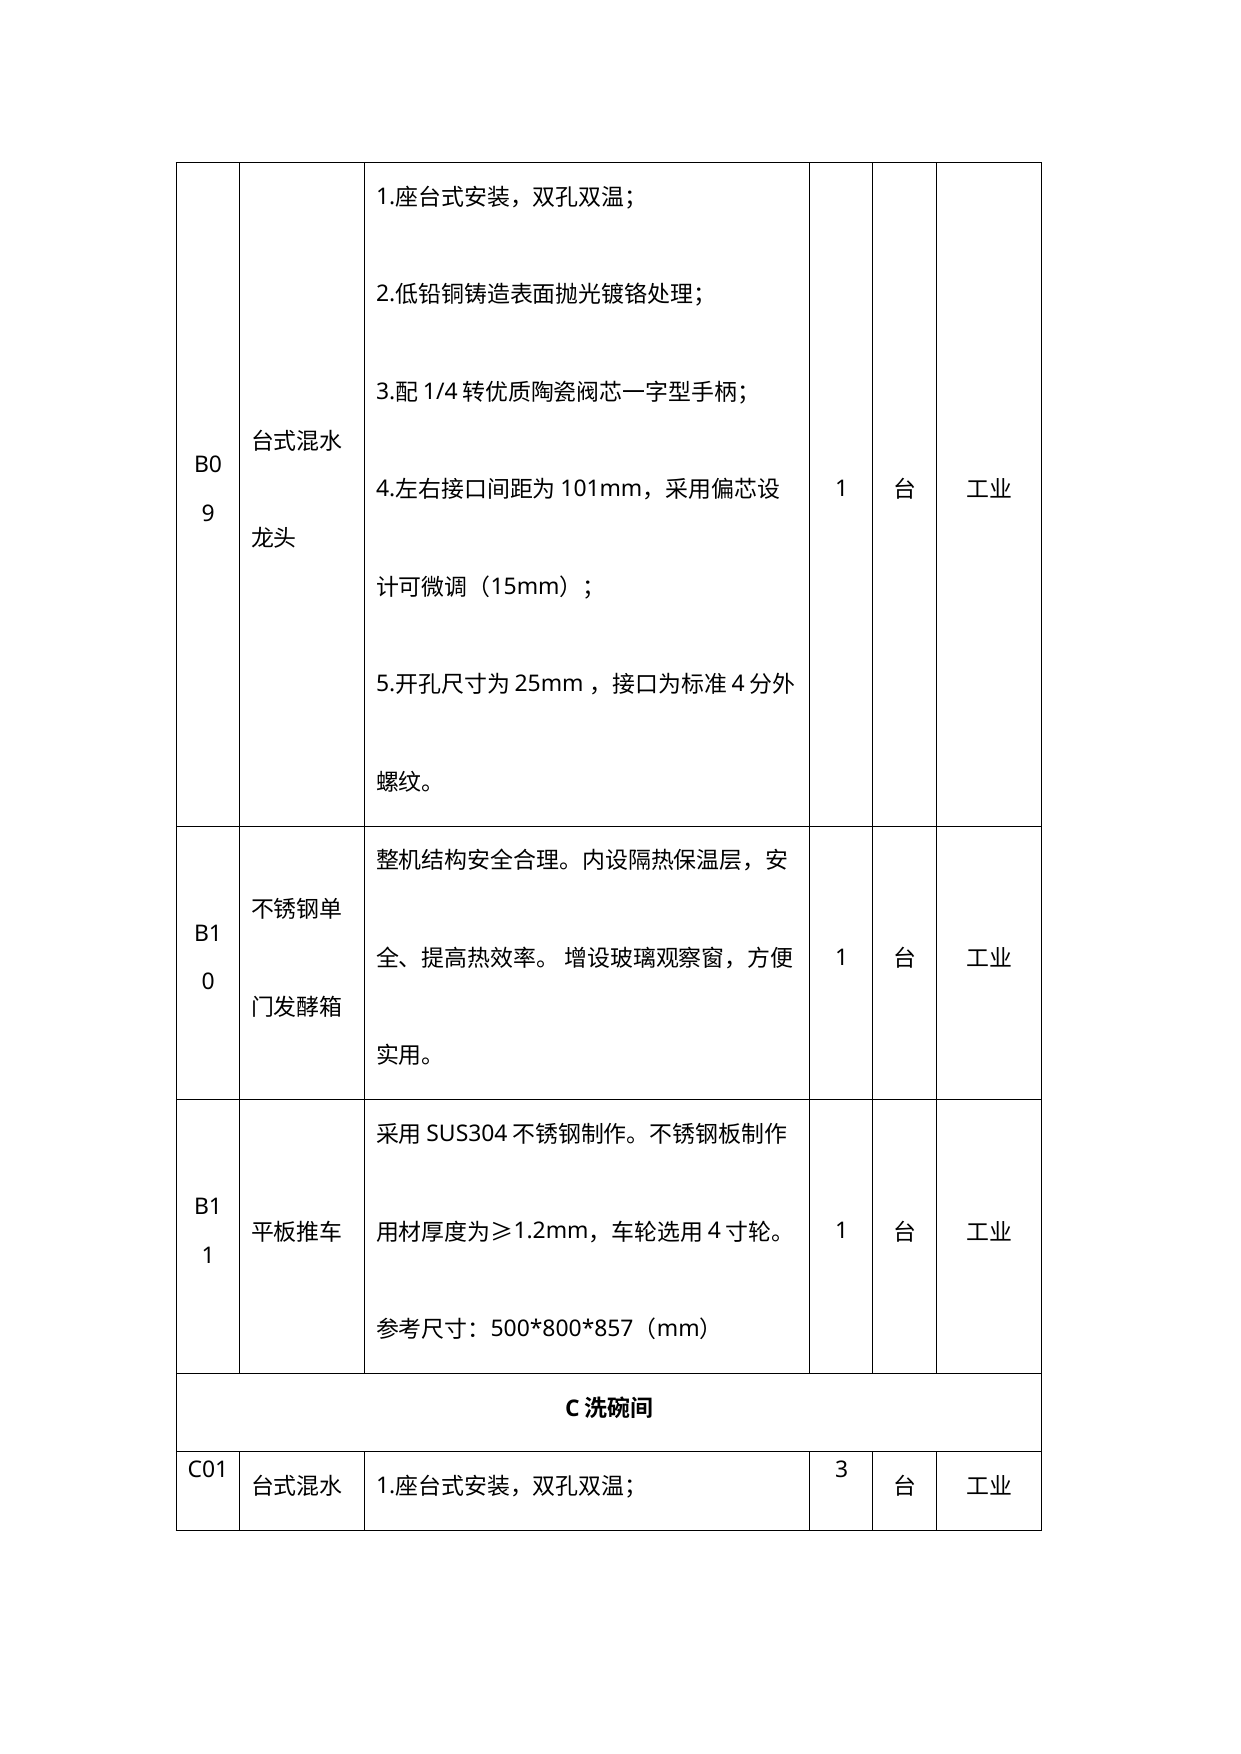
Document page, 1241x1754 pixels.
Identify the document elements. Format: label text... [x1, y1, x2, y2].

table_cell 台 [873, 163, 936, 826]
table_cell 整机结构安全合理。内设隔热保温层，安全、提高热效率。 增设玻璃观察窗，方便实用。 [365, 827, 809, 1099]
table_cell 1 [810, 1100, 872, 1373]
table_cell 工业 [937, 1452, 1041, 1530]
table_cell 工业 [937, 1100, 1041, 1373]
table_cell 工业 [937, 163, 1041, 826]
table_cell 1 [810, 163, 872, 826]
table_cell C洗碗间 [177, 1374, 1041, 1451]
table_cell 台 [873, 1100, 936, 1373]
table_cell 平板推车 [240, 1100, 364, 1373]
table_cell 台 [873, 827, 936, 1099]
table_cell 台 [873, 1452, 936, 1530]
table_cell B09 [177, 163, 239, 826]
table_cell B10 [177, 827, 239, 1099]
table_cell 工业 [937, 827, 1041, 1099]
table_cell 1.座台式安装，双孔双温； 2.低铅铜铸造表面抛光镀铬处理； 3.配1/4转优质陶瓷阀芯一字型手柄； 4.左右接口间距为101mm，采用偏芯设计可微调（15mm）； 5.开孔尺寸为25mm ，接口为标准4分外螺纹。 [365, 163, 809, 826]
table_cell 1 [810, 827, 872, 1099]
table_cell 台式混水龙头 [240, 163, 364, 826]
table_cell C01 [177, 1452, 239, 1530]
table_cell B11 [177, 1100, 239, 1373]
table_cell 不锈钢单门发酵箱 [240, 827, 364, 1099]
table_cell 台式混水龙头 [240, 1452, 364, 1530]
table_cell 采用SUS304不锈钢制作。不锈钢板制作用材厚度为≥1.2mm，车轮选用4寸轮。参考尺寸：500*800*857（mm） [365, 1100, 809, 1373]
table_cell 3 [810, 1452, 872, 1530]
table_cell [365, 1452, 809, 1530]
